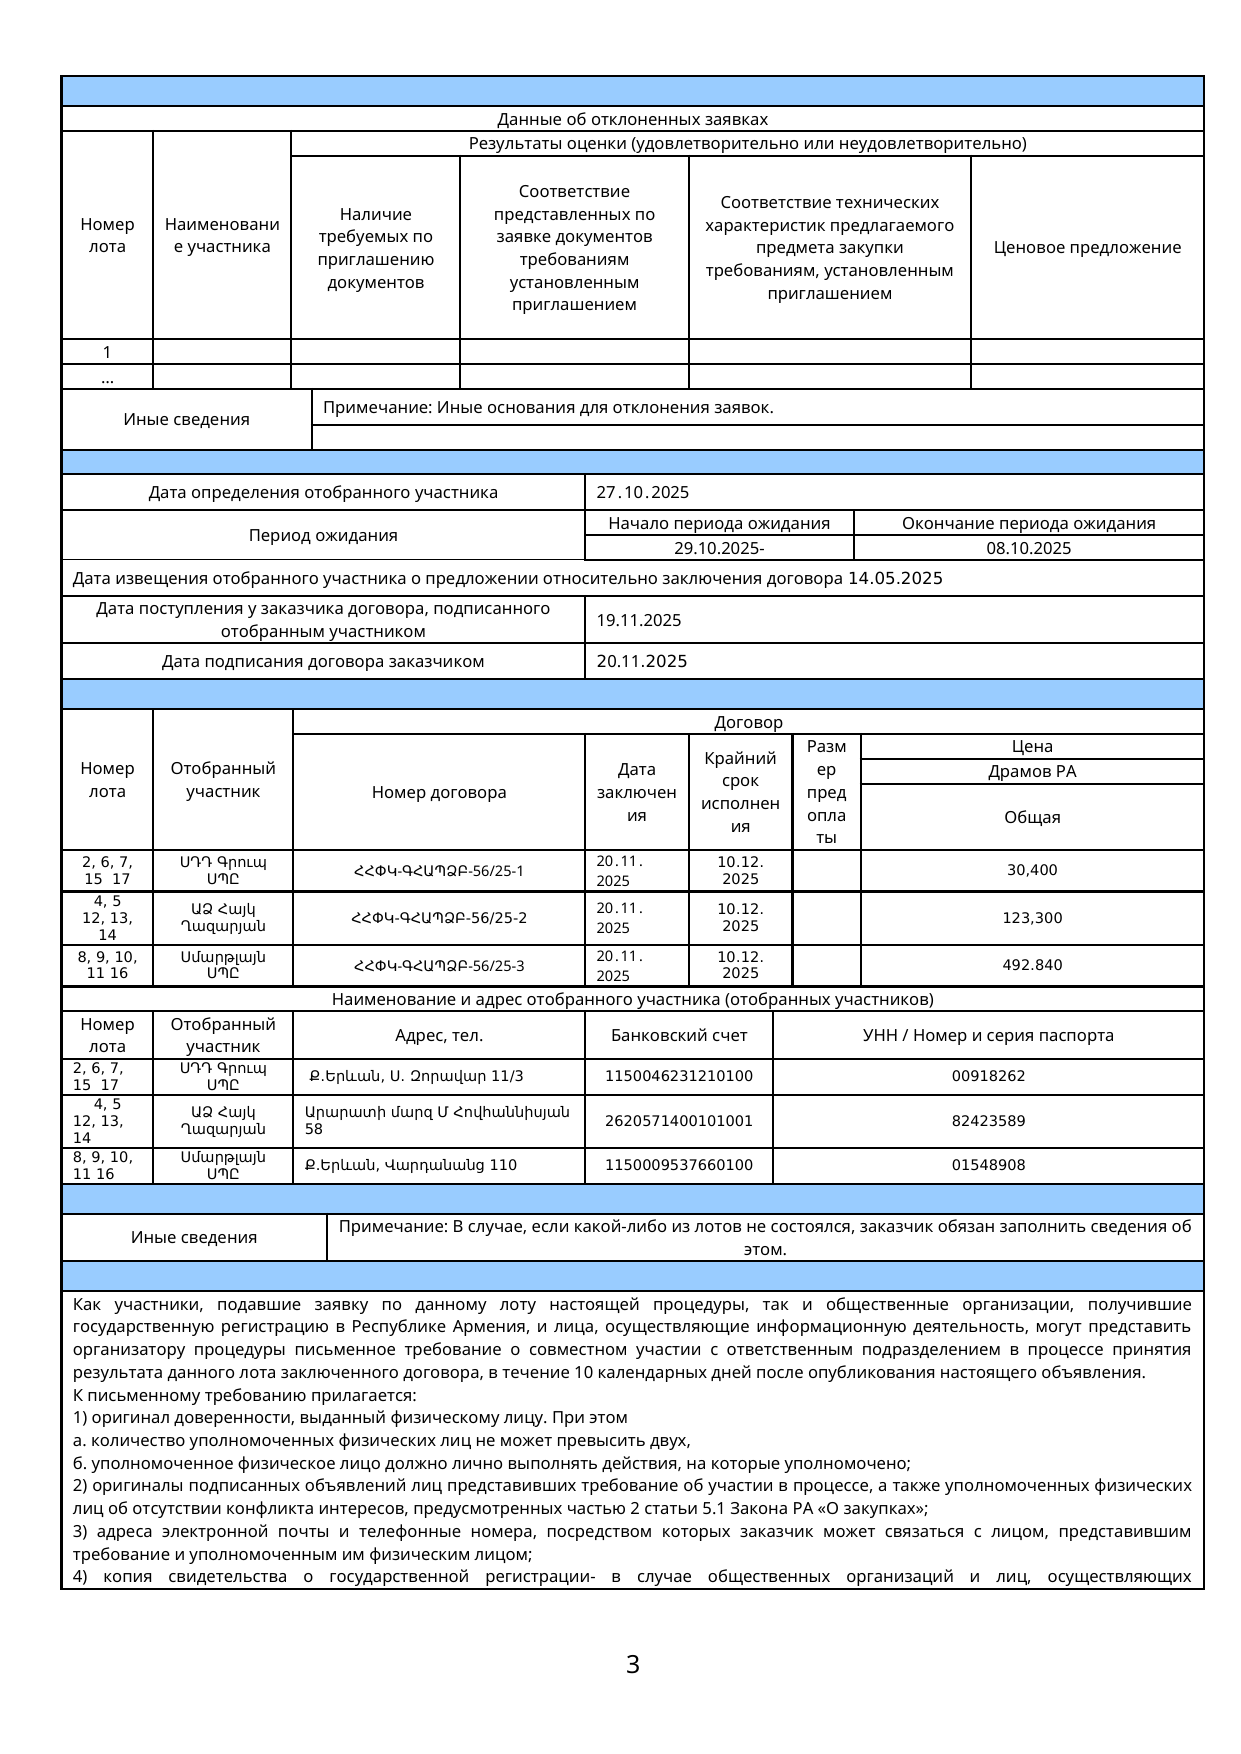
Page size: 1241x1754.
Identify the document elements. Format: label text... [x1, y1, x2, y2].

table_cell Дата подписания договора заказчиком [63, 644, 584, 678]
table_cell [794, 893, 860, 943]
table_cell Примечание: В случае, если какой-либо из лотов не состоялся, заказчик обязан заполнить сведения об этом. [328, 1215, 1203, 1260]
table_cell 29.10.2025- [586, 536, 853, 559]
table_cell [154, 365, 290, 388]
table_cell ՀՀՓԿ-ԳՀԱՊՁԲ-56/25-3 [294, 946, 584, 985]
table_cell 492․840 [862, 946, 1203, 985]
table_cell Արարատի մարզ Մ Հովհաննիսյան 58 [294, 1096, 584, 1147]
table_cell [292, 365, 459, 388]
table_cell 30,400 [862, 851, 1203, 890]
table_cell Соответствие представленных по заявке документов требованиям установленным приглашением [461, 157, 688, 338]
table_cell ԱՁ Հայկ Ղազարյան [154, 1096, 292, 1147]
table_cell 20․11․2025 [586, 851, 688, 890]
table_cell 2620571400101001 [586, 1096, 772, 1147]
table_cell Банковский счет [586, 1012, 772, 1058]
table_cell 1 [63, 340, 152, 363]
table_cell Номер договора [294, 735, 584, 848]
table_cell 2, 6, 7, 15 17 [63, 1060, 152, 1094]
table_cell Результаты оценки (удовлетворительно или неудовлетворительно) [292, 132, 1203, 154]
table_cell 00918262 [774, 1060, 1203, 1094]
table_cell [461, 340, 688, 363]
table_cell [63, 1292, 1203, 1587]
table_cell Окончание периода ожидания [855, 511, 1203, 534]
table_cell [313, 426, 1203, 448]
table_cell … [63, 365, 152, 388]
table_cell 4, 5 12, 13, 14 [63, 893, 152, 943]
table_cell 20․11․2025 [586, 893, 688, 943]
table_cell Дата заключения [586, 735, 688, 848]
table_cell 10․12․2025 [690, 946, 791, 985]
table_cell 8, 9, 10, 11 16 [63, 1149, 152, 1183]
table_cell Период ожидания [63, 511, 584, 559]
table_cell Договор [294, 710, 1203, 733]
table_cell [292, 340, 459, 363]
table_cell 2, 6, 7, 15 17 [63, 851, 152, 890]
table_cell Наименование участника [154, 132, 290, 338]
table_cell Номер лота [63, 132, 152, 338]
table_cell Иные сведения [63, 1215, 326, 1260]
table_cell Иные сведения [63, 390, 311, 448]
table_cell Սմարթլայն ՍՊԸ [154, 946, 292, 985]
table_cell 123,300 [862, 893, 1203, 943]
table_cell [154, 340, 290, 363]
table_cell Дата извещения отобранного участника о предложении относительно заключения договора 14.05.2025 [63, 560, 1203, 595]
table_cell Адрес, тел. [294, 1012, 584, 1058]
table_cell УНН / Номер и серия паспорта [774, 1012, 1203, 1058]
table_cell 10․12․2025 [690, 893, 791, 943]
table_cell Наличие требуемых по приглашению документов [292, 157, 459, 338]
table_cell Ք.Երևան, Վարդանանց 110 [294, 1149, 584, 1183]
table_cell Дата определения отобранного участника [63, 475, 584, 509]
table_cell Սմարթլայն ՍՊԸ [154, 1149, 292, 1183]
table_cell 10․12․2025 [690, 851, 791, 890]
table_cell 82423589 [774, 1096, 1203, 1147]
table_cell 27․10․2025 [586, 475, 1203, 509]
table_cell [63, 680, 1203, 708]
table_cell 08.10.2025 [855, 536, 1203, 559]
table_cell 19.11.2025 [586, 597, 1203, 642]
table_cell ՍԴԴ Գրուպ ՍՊԸ [154, 1060, 292, 1094]
table_cell [63, 77, 1203, 105]
table_cell 1150046231210100 [586, 1060, 772, 1094]
table_cell Номер лота [63, 1012, 152, 1058]
table_cell [63, 1262, 1203, 1290]
table_cell Ценовое предложение [972, 157, 1203, 338]
table_cell Отобранный участник [154, 1012, 292, 1058]
table_cell 8, 9, 10, 11 16 [63, 946, 152, 985]
table_cell Цена [862, 735, 1203, 758]
table_cell [972, 340, 1203, 363]
table_cell 1150009537660100 [586, 1149, 772, 1183]
table_cell [690, 365, 970, 388]
table_cell ՀՀՓԿ-ԳՀԱՊՁԲ-56/25-1 [294, 851, 584, 890]
table_cell Отобранный участник [154, 710, 292, 848]
table_cell [63, 451, 1203, 473]
table_cell [972, 365, 1203, 388]
table_cell [794, 946, 860, 985]
table_cell ԱՁ Հայկ Ղազարյան [154, 893, 292, 943]
table_cell [794, 851, 860, 890]
table_cell Размер предоплаты [794, 735, 860, 848]
table_cell Данные об отклоненных заявках [63, 107, 1203, 130]
table_cell Номер лота [63, 710, 152, 848]
table_cell 4, 5 12, 13, 14 [63, 1096, 152, 1147]
table_cell Начало периода ожидания [586, 511, 853, 534]
table_cell Драмов РА [862, 760, 1203, 782]
table_cell [461, 365, 688, 388]
table_cell Примечание: Иные основания для отклонения заявок. [313, 390, 1203, 424]
table_cell 20․11․2025 [586, 946, 688, 985]
table_cell ՍԴԴ Գրուպ ՍՊԸ [154, 851, 292, 890]
table_cell Наименование и адрес отобранного участника (отобранных участников) [63, 988, 1203, 1010]
table_cell 20.11.2025 [586, 644, 1203, 678]
table_cell Общая [862, 785, 1203, 848]
table_cell [690, 340, 970, 363]
table_cell ՀՀՓԿ-ԳՀԱՊՁԲ-56/25-2 [294, 893, 584, 943]
table_cell Крайний срок исполнения [690, 735, 791, 848]
table_cell Соответствие технических характеристик предлагаемого предмета закупки требованиям, установленным приглашением [690, 157, 970, 338]
table_cell [63, 1185, 1203, 1213]
table_cell 01548908 [774, 1149, 1203, 1183]
table_cell Дата поступления у заказчика договора, подписанного отобранным участником [63, 597, 584, 642]
table_cell Ք․Երևան, Ս․ Զորավար 11/3 [294, 1060, 584, 1094]
